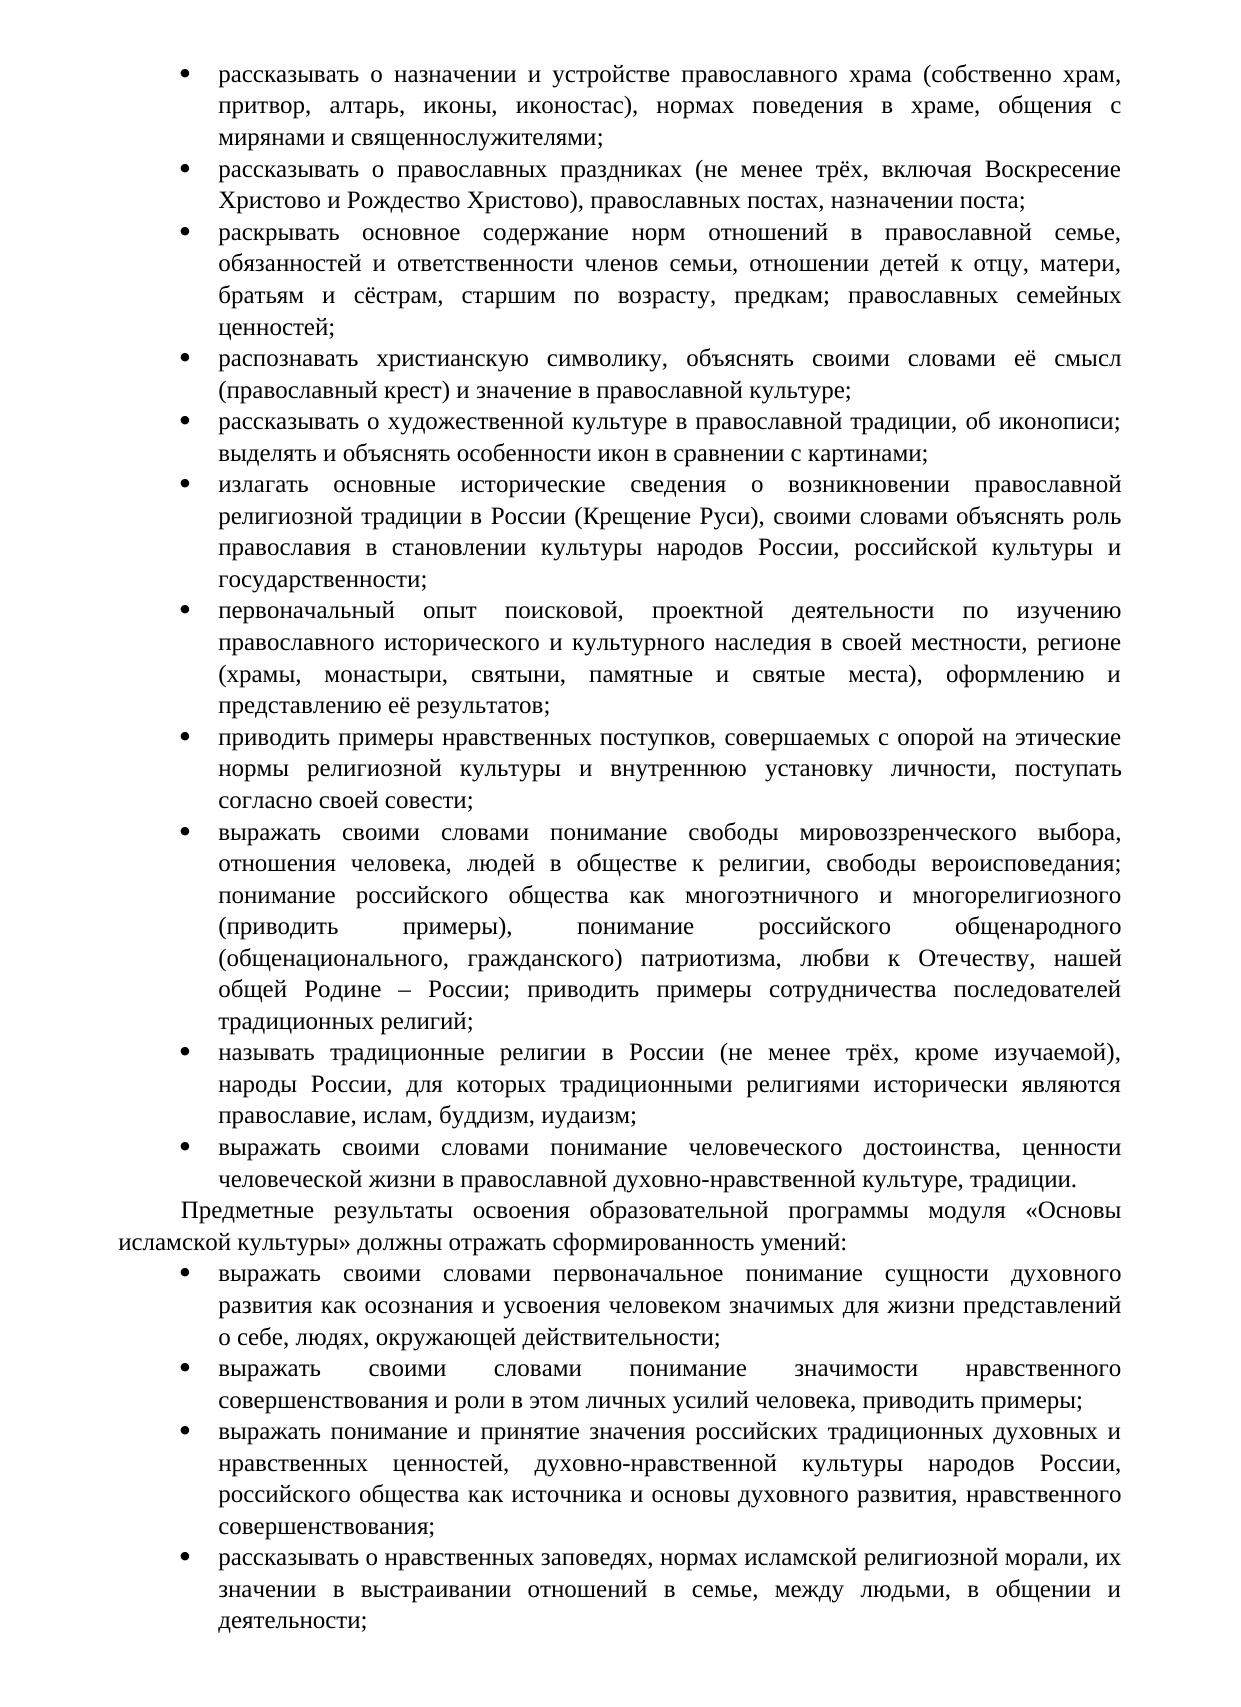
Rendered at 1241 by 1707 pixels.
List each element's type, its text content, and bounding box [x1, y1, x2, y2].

list рассказывать о назначении и устройстве православного храма (собственно храм, притвор, алтарь, иконы, иконостас), нормах поведения в храме, общения с мирянами и священнослужителями; [181, 59, 1122, 151]
list рассказывать о православных праздниках (не менее трёх, включая Воскресение Христово и Рождество Христово), православных постах, назначении поста; [181, 154, 1122, 214]
list рассказывать о художественной культуре в православной традиции, об иконописи; выделять и объяснять особенности икон в сравнении с картинами; [181, 406, 1122, 467]
list излагать основные исторические сведения о возникновении православной религиозной традиции в России (Крещение Руси), своими словами объяснять роль православия в становлении культуры народов России, российской культуры и государственности; [181, 469, 1122, 593]
list приводить примеры нравственных поступков, совершаемых с опорой на этические нормы религиозной культуры и внутреннюю установку личности, поступать согласно своей совести; [181, 722, 1122, 814]
list рассказывать о нравственных заповедях, нормах исламской религиозной морали, их значении в выстраивании отношений в семье, между людьми, в общении и деятельности; [181, 1542, 1122, 1634]
list выражать своими словами понимание свободы мировоззренческого выбора, отношения человека, людей в обществе к религии, свободы вероисповедания; понимание российского общества как многоэтничного и многорелигиозного (приводить примеры), понимание российского общенародного (общенационального, гражданского) патриотизма, любви к Оте­честву, нашей общей Родине – России; приводить примеры сотрудничества последователей традиционных религий; [181, 817, 1122, 1035]
list первоначальный опыт поисковой, проектной деятельности по изучению православного исторического и культурного наследия в своей местности, регионе (храмы, монастыри, святыни, памятные и святые места), оформлению и представлению её результатов; [181, 596, 1122, 719]
list называть традиционные религии в России (не менее трёх, кроме изучаемой), народы России, для которых традиционными религиями исторически являются православие, ислам, буддизм, иудаизм; [181, 1037, 1122, 1129]
list раскрывать основное содержание норм отношений в православной семье, обязанностей и ответственности членов семьи, отношении детей к отцу, матери, братьям и сёстрам, старшим по возрасту, предкам; православных семейных ценностей; [181, 217, 1122, 340]
list выражать своими словами понимание человеческого достоинства, ценности человеческой жизни в православной духовно-нравственной культуре, традиции. [181, 1132, 1122, 1192]
text Предметные результаты освоения образовательной программы модуля «Основы исламской культуры» должны отражать сформированность умений: [118, 1195, 1122, 1256]
list выражать своими словами понимание значимости нравственного совершенствования и роли в этом личных усилий человека, приводить примеры; [181, 1353, 1122, 1413]
list выражать своими словами первоначальное понимание сущности духовного развития как осознания и усвоения человеком значимых для жизни представлений о себе, людях, окружающей действительности; [181, 1258, 1122, 1350]
list выражать понимание и принятие значения российских традиционных духовных и нравственных ценностей, духовно-нравственной культуры народов России, российского общества как источника и основы духовного развития, нравственного совершенствования; [181, 1416, 1122, 1540]
list распознавать христианскую символику, объяснять своими словами её смысл (православный крест) и значение в православной культуре; [181, 343, 1122, 403]
